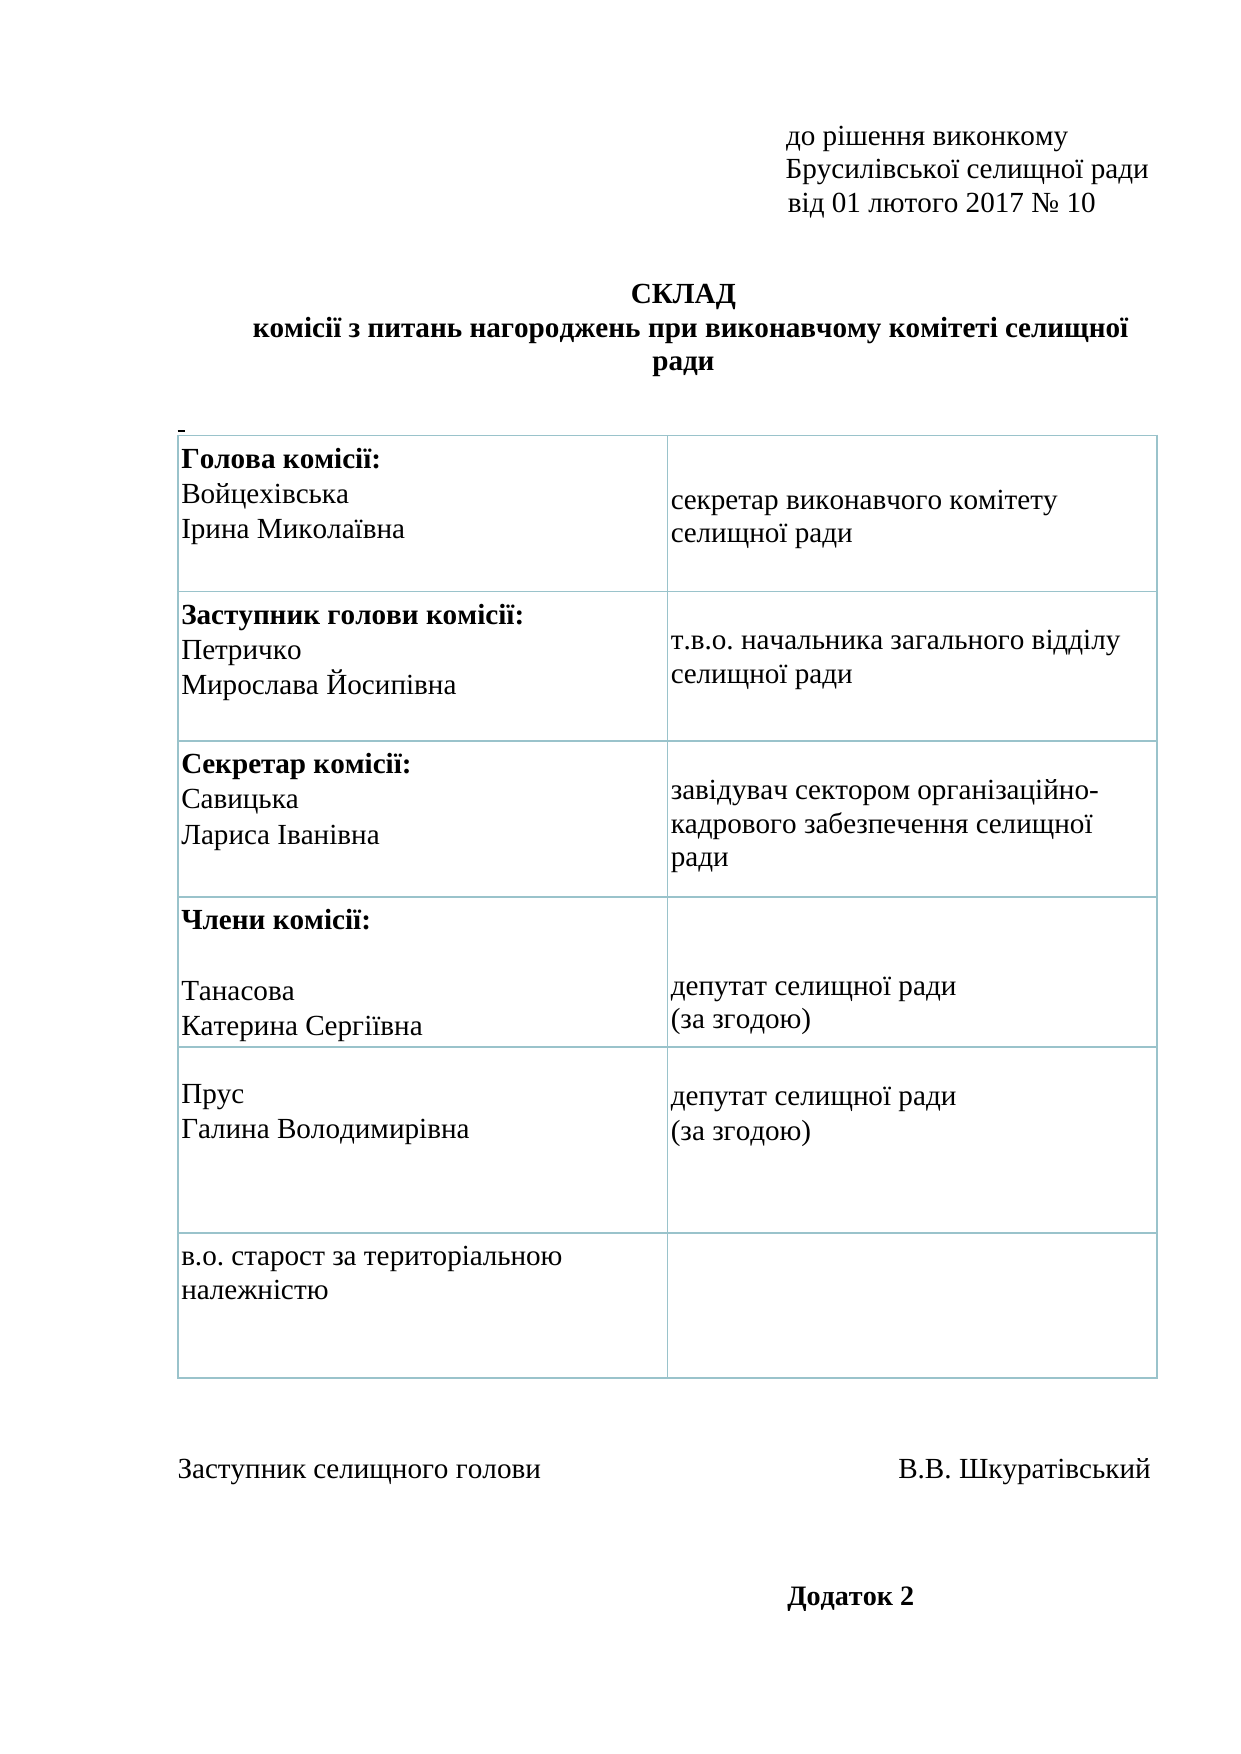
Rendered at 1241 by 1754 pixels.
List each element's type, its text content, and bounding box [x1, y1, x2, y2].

text від 01 лютого 2017 № 10 [177, 185, 1152, 219]
table_cell т.в.о. начальника загального відділу селищної ради [668, 592, 1156, 740]
table_cell Секретар комісії: Савицька Лариса Іванівна [179, 742, 667, 896]
text комісії з питань нагороджень при виконавчому комітеті селищної ради [215, 310, 1152, 377]
table_header секретар виконавчого комітету селищної ради [668, 436, 1156, 591]
text до рішення виконкому [177, 118, 1152, 152]
table_cell Заступник голови комісії: Петричко Мирослава Йосипівна [179, 592, 667, 740]
table_header Голова комісії: Войцехівська Ірина Миколаївна [179, 436, 667, 591]
text СКЛАД [215, 276, 1152, 310]
table_cell депутат селищної ради (за згодою) [668, 1048, 1156, 1232]
table_cell в.о. старост за територіальною належністю [179, 1234, 667, 1377]
table_cell [668, 1234, 1156, 1377]
table_cell завідувач сектором організаційно-кадрового забезпечення селищної ради [668, 742, 1156, 896]
text Додаток 2 [177, 1578, 1152, 1611]
text Заступник селищного голови В.В. Шкуратівський [177, 1451, 1152, 1484]
table_cell Прус Галина Володимирівна [179, 1048, 667, 1232]
text Брусилівської селищної ради [177, 152, 1152, 185]
table_cell депутат селищної ради (за згодою) [668, 898, 1156, 1046]
table_cell Члени комісії: Танасова Катерина Сергіївна [179, 898, 667, 1046]
